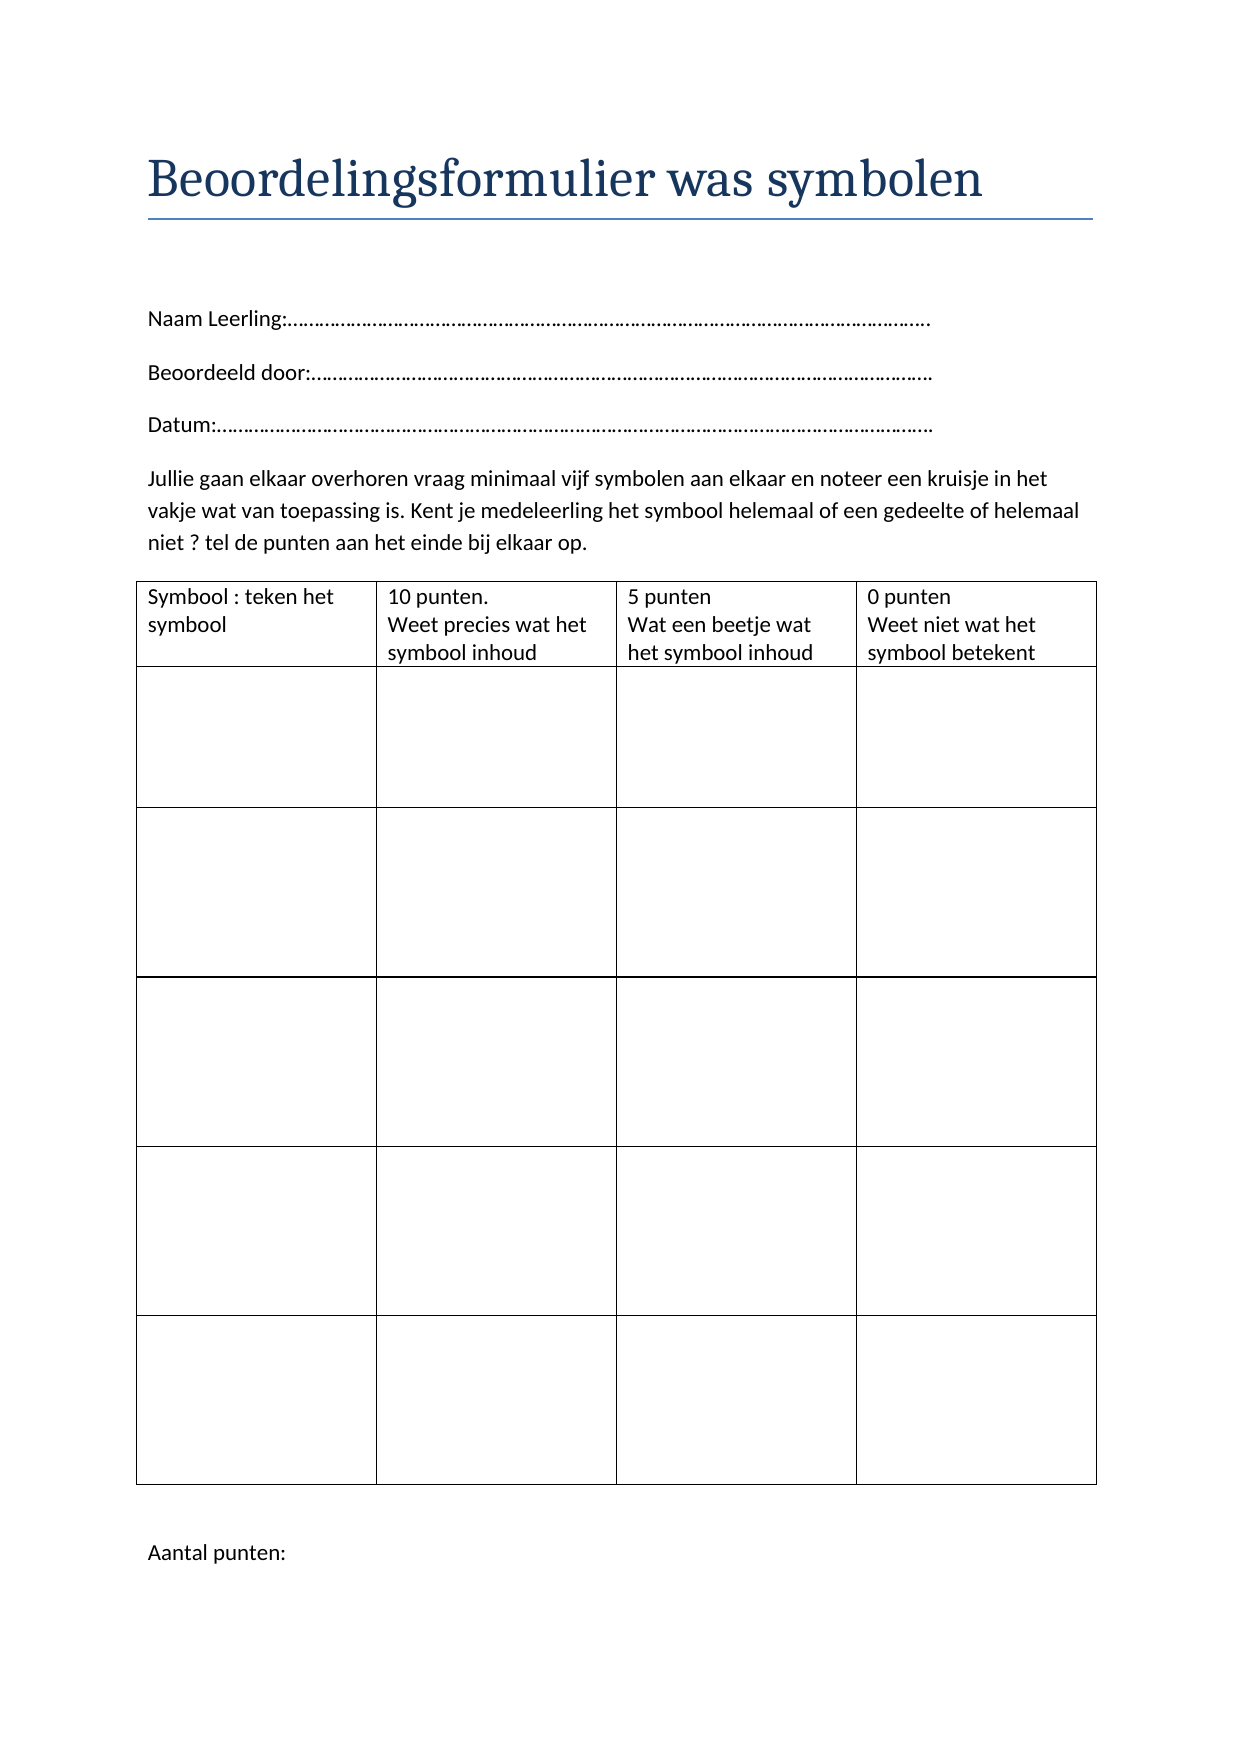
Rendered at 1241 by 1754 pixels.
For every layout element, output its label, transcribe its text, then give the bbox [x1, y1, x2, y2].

table_header 5 punten Wat een beetje wat het symbool inhoud [617, 582, 856, 666]
table_cell [617, 1316, 856, 1484]
table_cell [857, 1147, 1096, 1315]
table_cell [617, 1147, 856, 1315]
table_cell [857, 1316, 1096, 1484]
table_cell [137, 667, 376, 807]
table_cell [137, 978, 376, 1146]
table_cell [857, 667, 1096, 807]
table_cell [137, 1316, 376, 1484]
table_header Symbool : teken het symbool [137, 582, 376, 666]
table_cell [617, 667, 856, 807]
table_cell [137, 808, 376, 976]
text Jullie gaan elkaar overhoren vraag minimaal vijf symbolen aan elkaar en noteer een kruisje in het vakje wat van toepassing is. Kent je medeleerling het symbool helemaal of een gedeelte of helemaal niet ? tel de punten aan het einde bij elkaar op. [148, 464, 1093, 556]
table_cell [617, 978, 856, 1146]
table_cell [137, 1147, 376, 1315]
text Beoordeeld door:………………………………………………………………………………………………………. [148, 358, 1093, 386]
table_cell [377, 1316, 616, 1484]
table_cell [377, 808, 616, 976]
text Naam Leerling:………………………………………………………………………………………………………….. [148, 304, 1093, 333]
text Aantal punten: [148, 1538, 1093, 1566]
table_cell [617, 808, 856, 976]
table_cell [857, 978, 1096, 1146]
table_cell [377, 978, 616, 1146]
table_cell [377, 1147, 616, 1315]
table_cell [377, 667, 616, 807]
table_cell [857, 808, 1096, 976]
table_header 10 punten. Weet precies wat het symbool inhoud [377, 582, 616, 666]
table_header 0 punten Weet niet wat het symbool betekent [857, 582, 1096, 666]
title Beoordelingsformulier was symbolen [148, 148, 1093, 218]
text Datum:………………………………………………………………………………………………………………………. [148, 411, 1093, 439]
